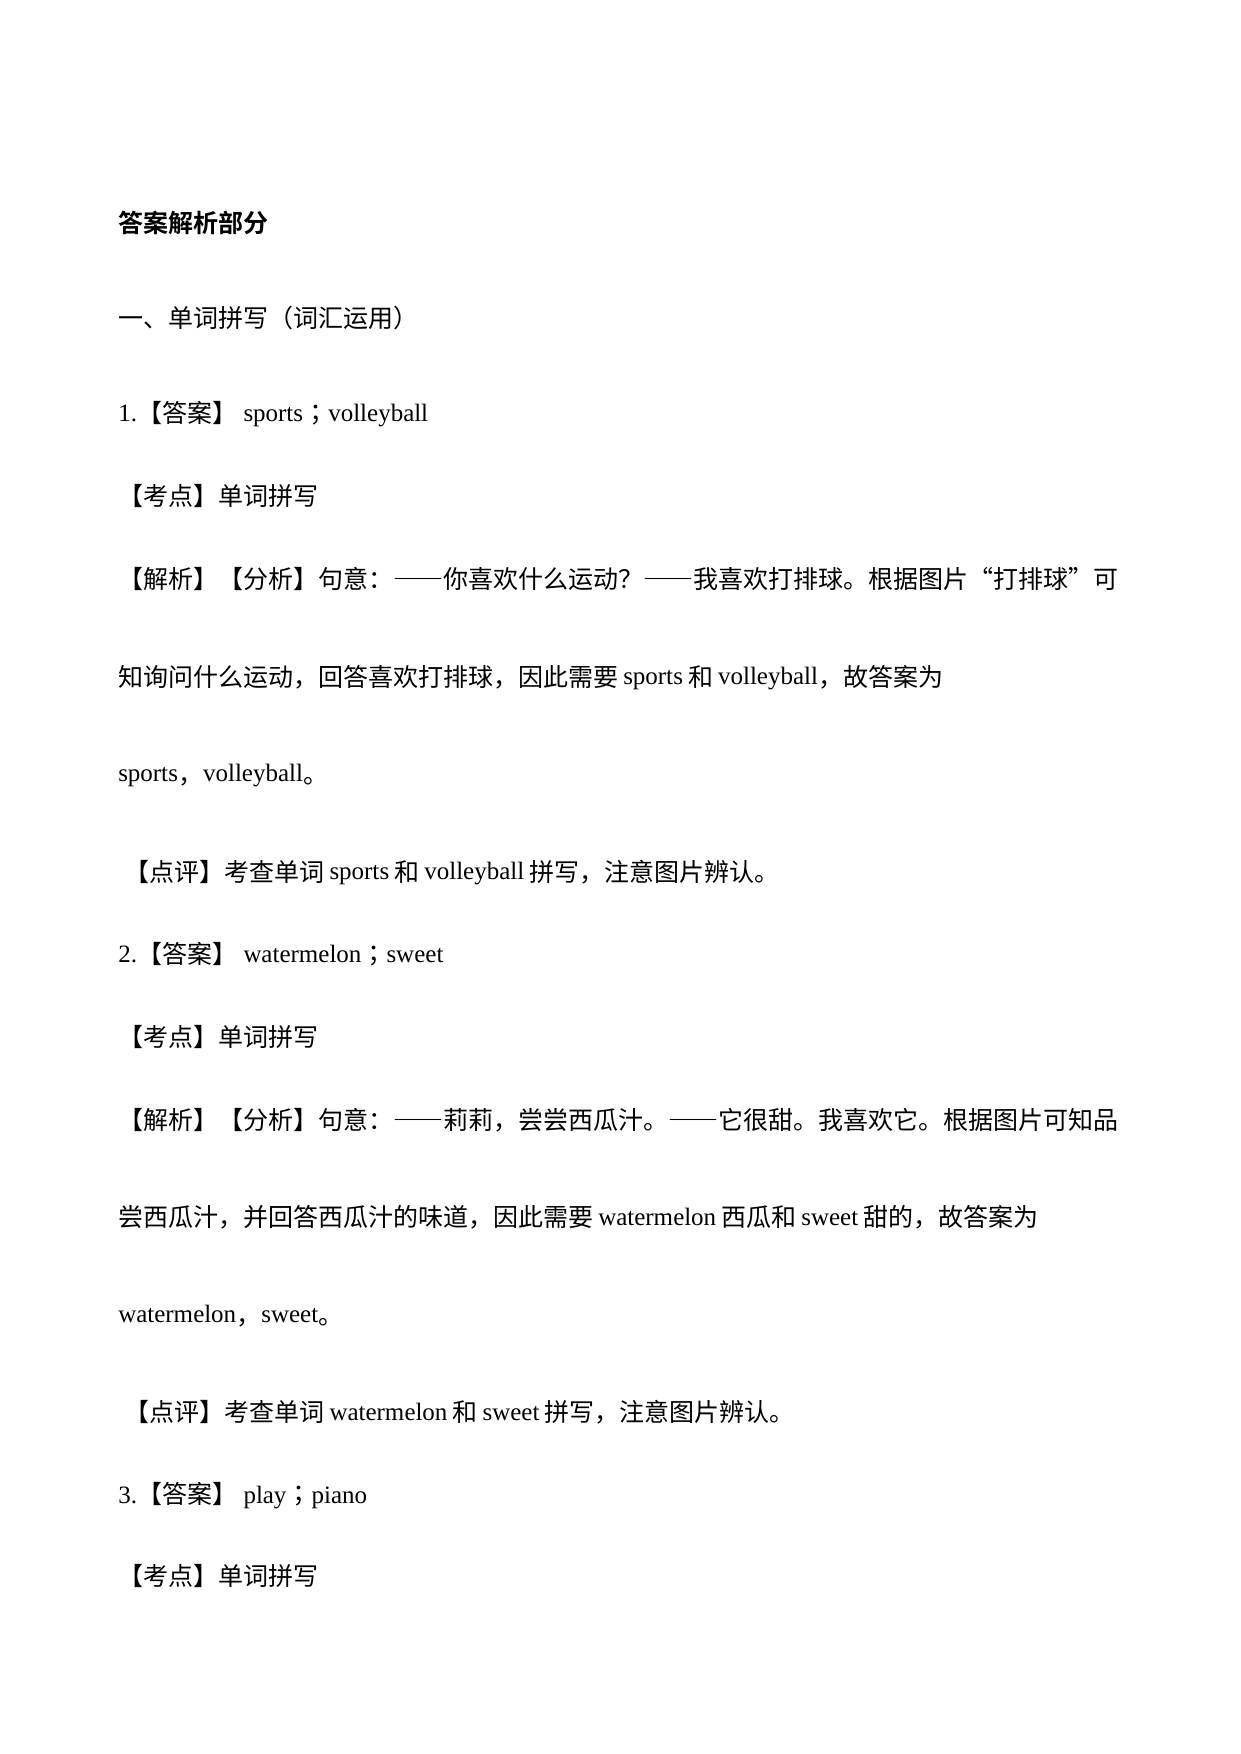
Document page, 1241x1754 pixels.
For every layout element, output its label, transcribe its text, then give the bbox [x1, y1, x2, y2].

text 【解析】【分析】句意：——你喜欢什么运动？——我喜欢打排球。根据图片“打排球”可知询问什么运动，回答喜欢打排球，因此需要sports和volleyball，故答案为sports，volleyball。 【点评】考查单词sports和volleyball拼写，注意图片辨认。 [118, 545, 1122, 903]
text 一、单词拼写（词汇运用） [118, 284, 1122, 349]
text 1.【答案】 sports；volleyball [118, 380, 1122, 445]
text 【考点】单词拼写 [118, 1543, 1122, 1608]
text 【考点】单词拼写 [118, 1003, 1122, 1068]
text 2.【答案】 watermelon；sweet [118, 921, 1122, 986]
text 【考点】单词拼写 [118, 462, 1122, 527]
text 【解析】【分析】句意：——莉莉，尝尝西瓜汁。——它很甜。我喜欢它。根据图片可知品尝西瓜汁，并回答西瓜汁的味道，因此需要watermelon西瓜和sweet甜的，故答案为watermelon，sweet。 【点评】考查单词watermelon和sweet拼写，注意图片辨认。 [118, 1086, 1122, 1443]
text 3.【答案】 play；piano [118, 1462, 1122, 1527]
text 答案解析部分 [118, 189, 1122, 254]
